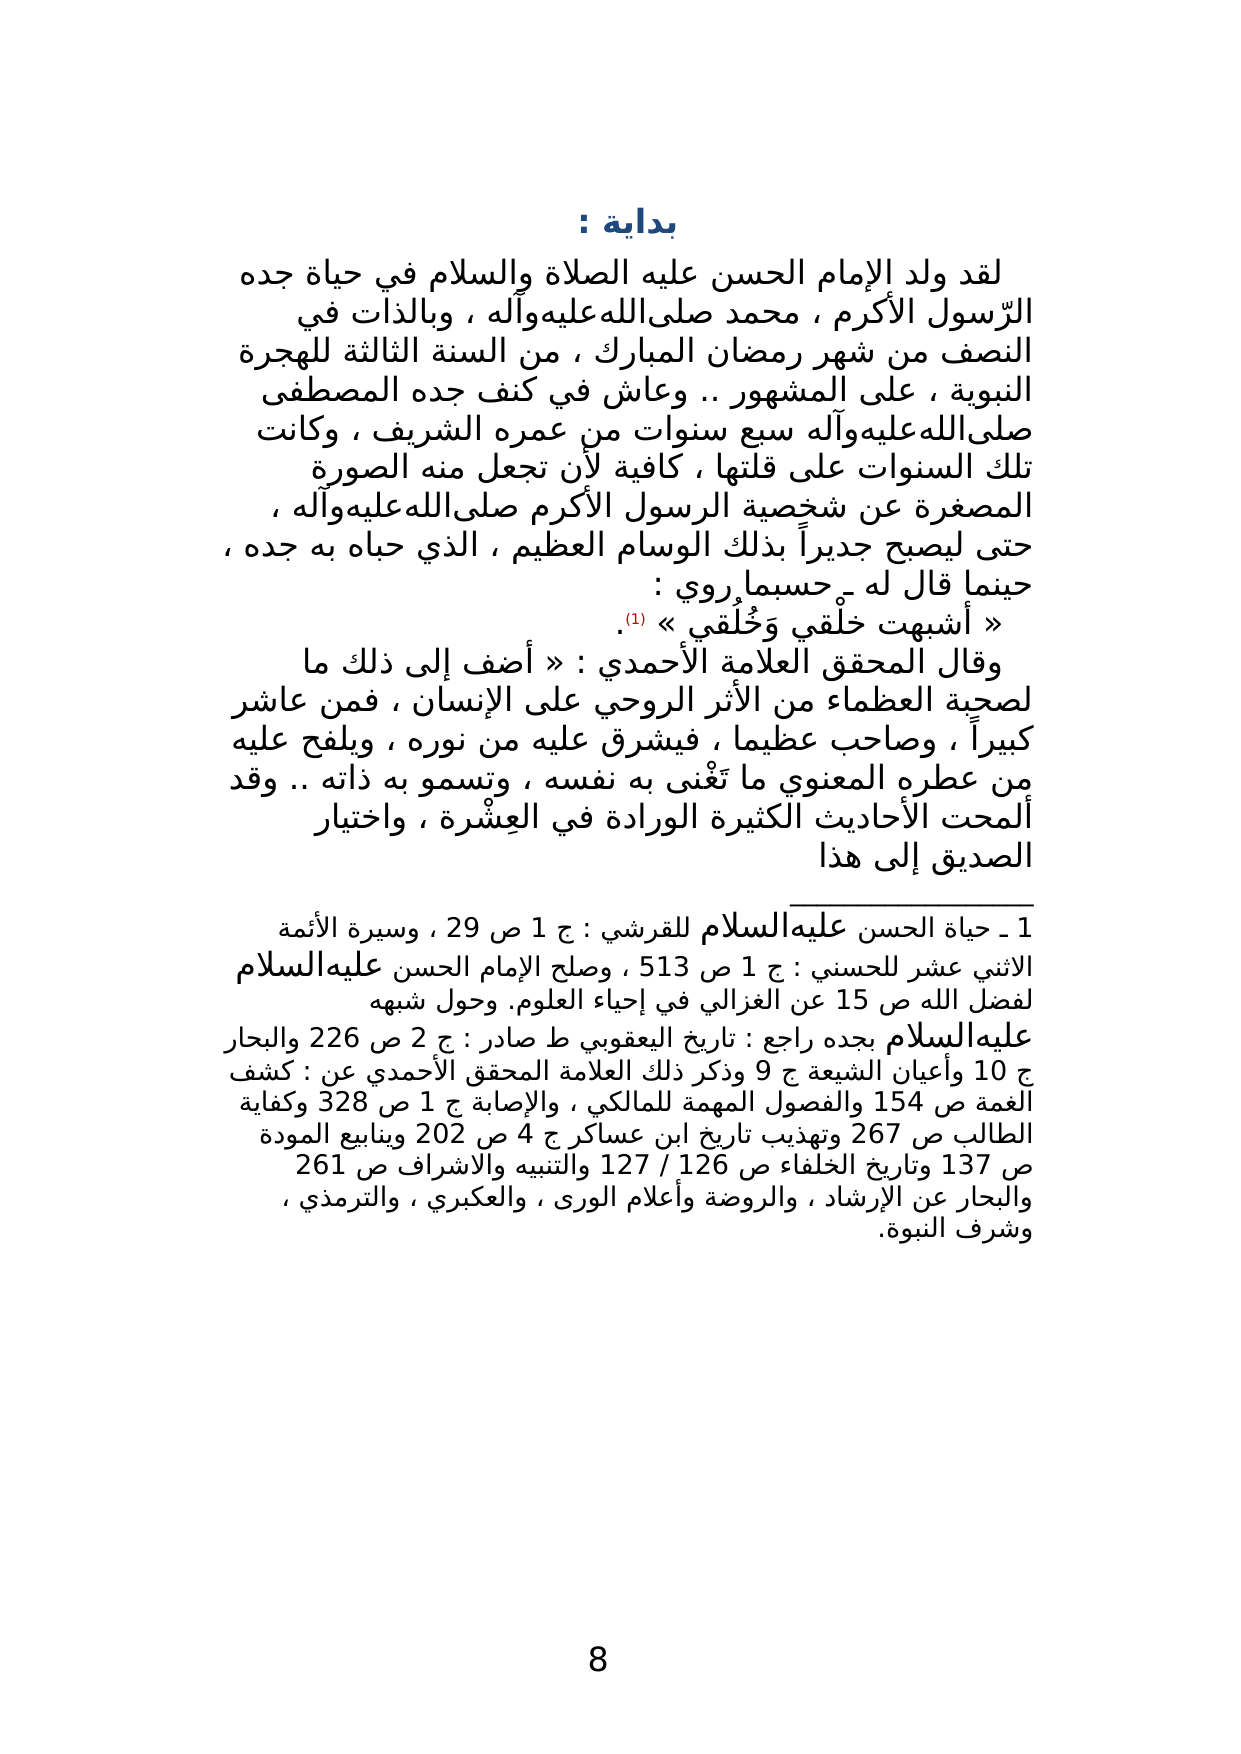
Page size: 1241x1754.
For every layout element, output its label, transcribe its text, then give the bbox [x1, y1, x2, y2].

text __________________ 1 ـ حياة الحسن عليه‌السلام للقرشي : ج 1 ص 29 ، وسيرة الأئمة الاثني عشر للحسني : ج 1 ص 513 ، وصلح الإمام الحسن عليه‌السلام لفضل الله ص 15 عن الغزالي في إحياء العلوم. وحول شبهه عليه‌السلام بجده راجع : تاريخ اليعقوبي ط صادر : ج 2 ص 226 والبحار ج 10 وأعيان الشيعة ج 9 وذكر ذلك العلامة المحقق الأحمدي عن : كشف الغمة ص 154 والفصول المهمة للمالكي ، والإصابة ج 1 ص 328 وكفاية الطالب ص 267 وتهذيب تاريخ ابن عساكر ج 4 ص 202 وينابيع المودة ص 137 وتاريخ الخلفاء ص 126 / 127 والتنبيه والاشراف ص 261 والبحار عن الإرشاد ، والروضة وأعلام الورى ، والعكبري ، والترمذي ، وشرف النبوة. [222, 875, 1033, 1244]
text لقد ولد الإمام الحسن عليه الصلاة والسلام في حياة جده الرّسول الأكرم ، محمد صلى‌الله‌عليه‌وآله ، وبالذات في النصف من شهر رمضان المبارك ، من السنة الثالثة للهجرة النبوية ، على المشهور .. وعاش في كنف جده المصطفى صلى‌الله‌عليه‌وآله سبع سنوات من عمره الشريف ، وكانت تلك السنوات على قلتها ، كافية لأن تجعل منه الصورة المصغرة عن شخصية الرسول الأكرم صلى‌الله‌عليه‌وآله ، حتى ليصبح جديراً بذلك الوسام العظيم ، الذي حباه به جده ، حينما قال له ـ حسبما روي : [222, 253, 1033, 603]
text وقال المحقق العلامة الأحمدي : « أضف إلى ذلك ما لصحبة العظماء من الأثر الروحي على الإنسان ، فمن عاشر كبيراً ، وصاحب عظيما ، فيشرق عليه من نوره ، ويلفح عليه من عطره المعنوي ما تَغْنى به نفسه ، وتسمو به ذاته .. وقد ألمحت الأحاديث الكثيرة الورادة في العِشْرة ، واختيار الصديق إلى هذا [222, 642, 1033, 875]
text « أشبهت خلْقي وَخُلُقي » (1). [222, 603, 1033, 642]
subtitle بداية : [222, 202, 1033, 241]
